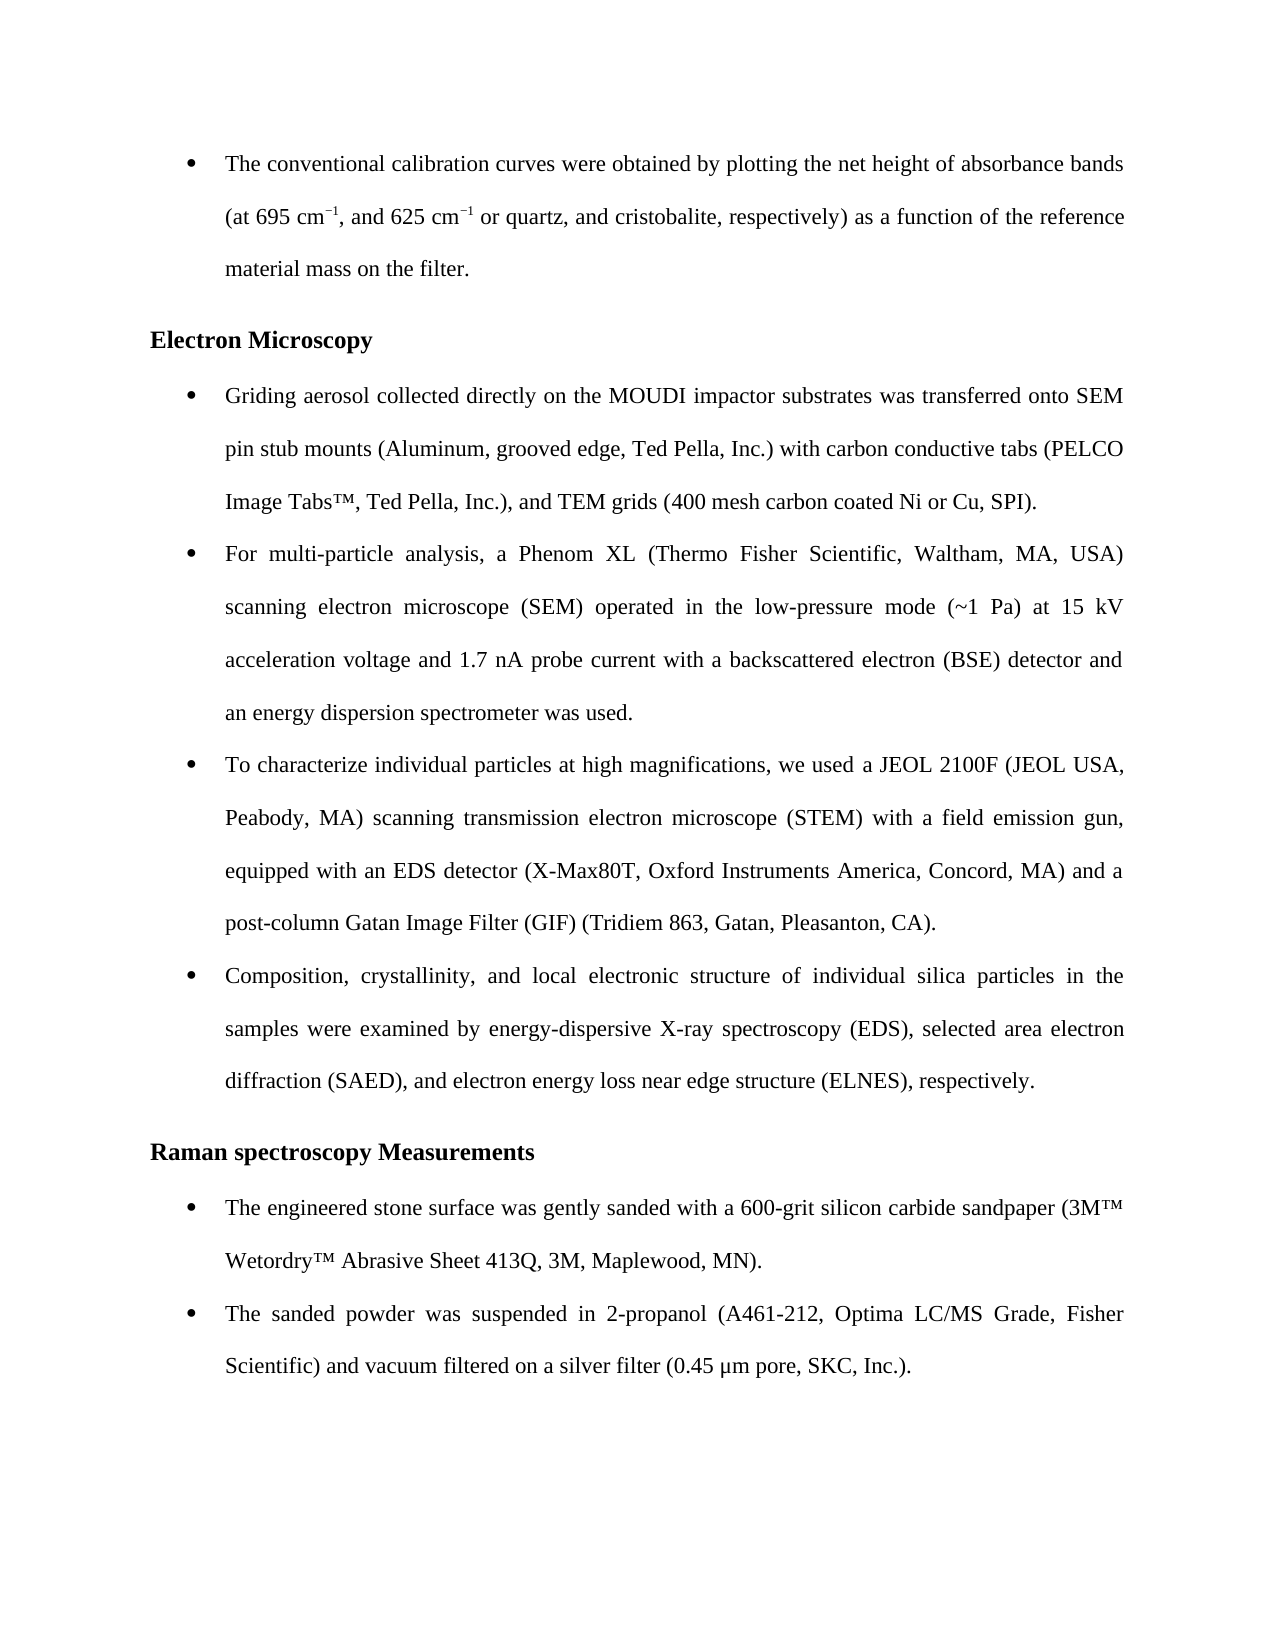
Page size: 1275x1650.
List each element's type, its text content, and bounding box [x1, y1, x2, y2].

subtitle Electron Microscopy [150, 325, 1125, 353]
subtitle Raman spectroscopy Measurements [150, 1137, 1125, 1166]
list Griding aerosol collected directly on the MOUDI impactor substrates was transferred onto SEM pin stub mounts (Aluminum, grooved edge, Ted Pella, Inc.) with carbon conductive tabs (PELCO Image Tabs™, Ted Pella, Inc.), and TEM grids (400 mesh carbon coated Ni or Cu, SPI). [187, 382, 1125, 514]
list The conventional calibration curves were obtained by plotting the net height of absorbance bands (at 695 cm−1, and 625 cm−1 or quartz, and cristobalite, respectively) as a function of the reference material mass on the filter. [187, 150, 1125, 282]
list For multi-particle analysis, a Phenom XL (Thermo Fisher Scientific, Waltham, MA, USA) scanning electron microscope (SEM) operated in the low-pressure mode (~1 Pa) at 15 kV acceleration voltage and 1.7 nA probe current with a backscattered electron (BSE) detector and an energy dispersion spectrometer was used. [187, 540, 1125, 725]
list The sanded powder was suspended in 2-propanol (A461-212, Optima LC/MS Grade, Fisher Scientific) and vacuum filtered on a silver filter (0.45 μm pore, SKC, Inc.). [187, 1300, 1125, 1379]
list The engineered stone surface was gently sanded with a 600-grit silicon carbide sandpaper (3M™ Wetordry™ Abrasive Sheet 413Q, 3M, Maplewood, MN). [187, 1194, 1125, 1273]
list Composition, crystallinity, and local electronic structure of individual silica particles in the samples were examined by energy-dispersive X-ray spectroscopy (EDS), selected area electron diffraction (SAED), and electron energy loss near edge structure (ELNES), respectively. [187, 962, 1125, 1094]
list To characterize individual particles at high magnifications, we used a JEOL 2100F (JEOL USA, Peabody, MA) scanning transmission electron microscope (STEM) with a field emission gun, equipped with an EDS detector (X-Max80T, Oxford Instruments America, Concord, MA) and a post-column Gatan Image Filter (GIF) (Tridiem 863, Gatan, Pleasanton, CA). [187, 751, 1125, 936]
